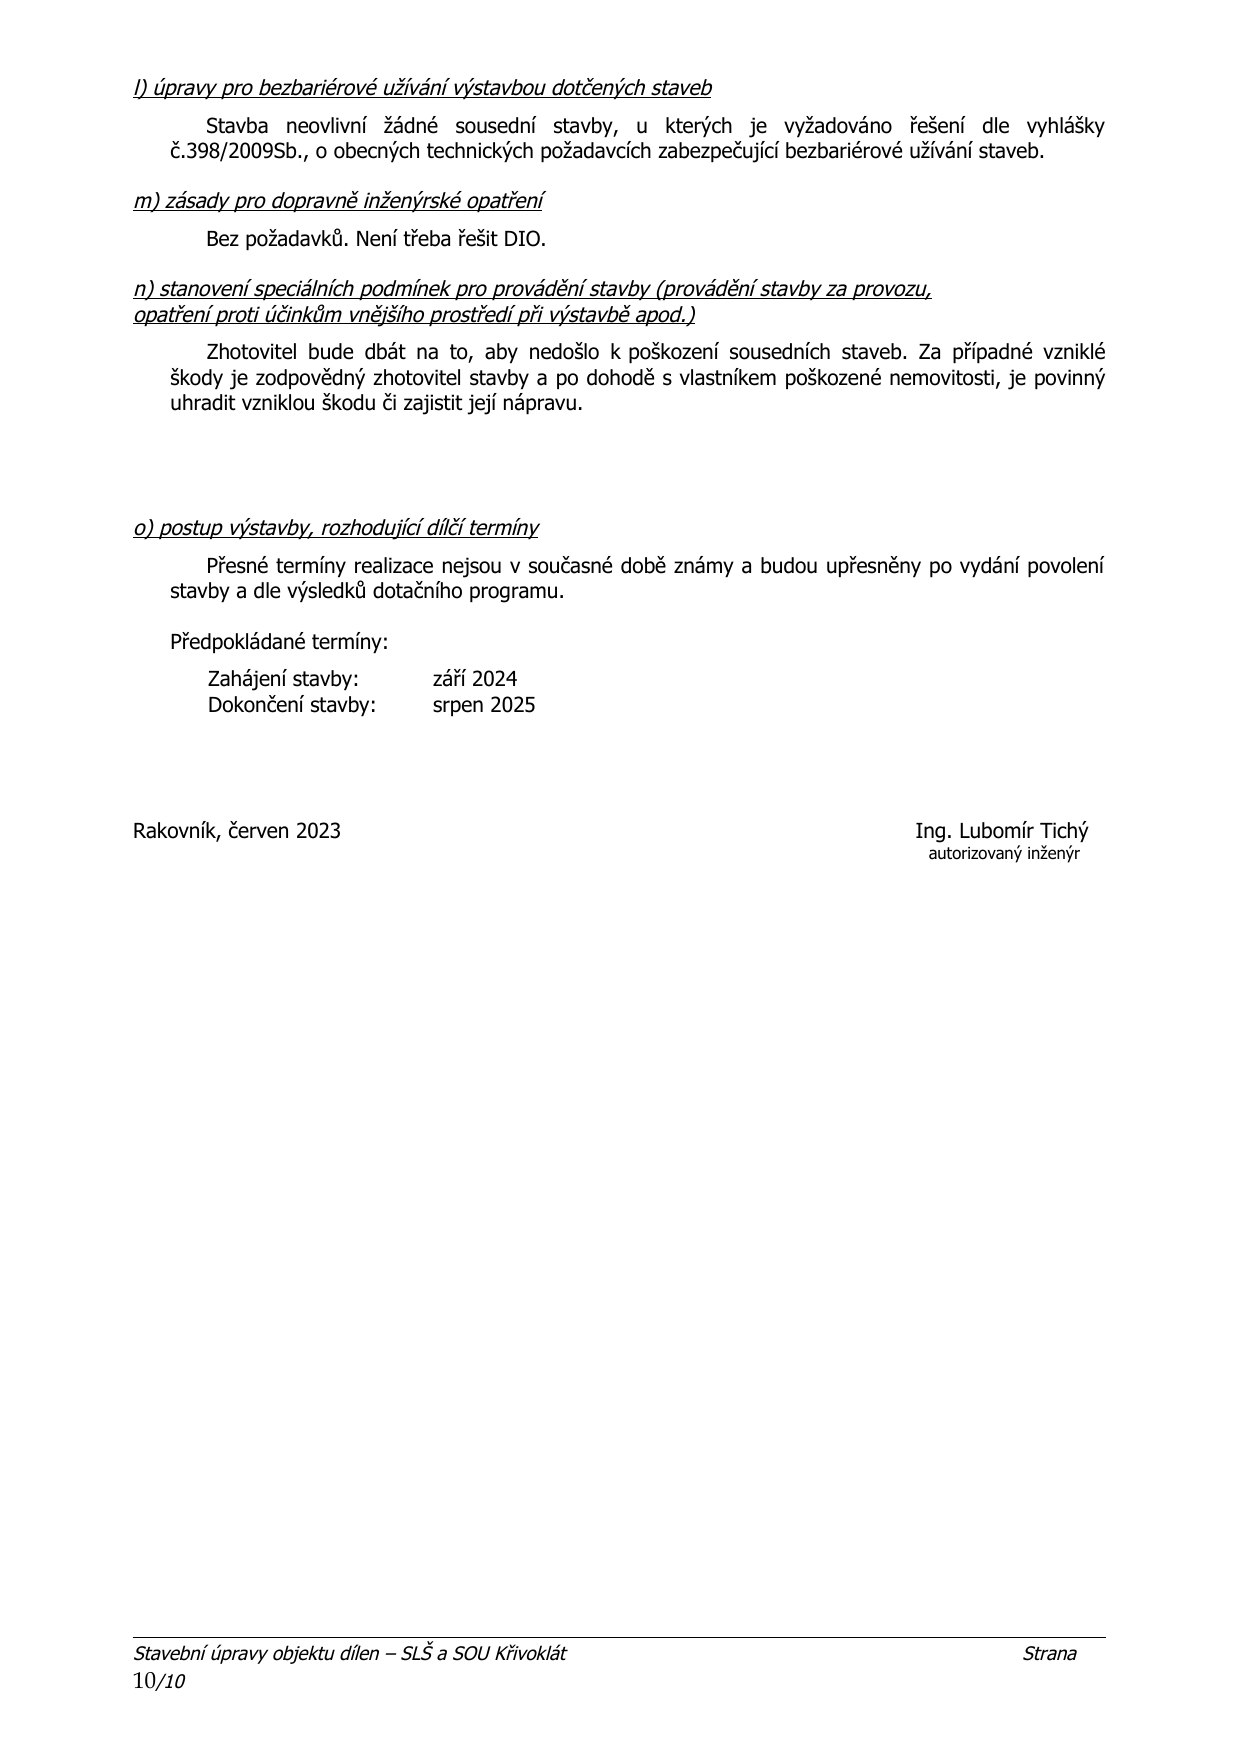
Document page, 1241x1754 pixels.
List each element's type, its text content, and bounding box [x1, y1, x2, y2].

text l) úpravy pro bezbariérové užívání výstavbou dotčených staveb [133, 75, 1106, 100]
text opatření proti účinkům vnějšího prostředí při výstavbě apod.) [133, 301, 1106, 326]
text Stavba neovlivní žádné sousední stavby, u kterých je vyžadováno řešení dle vyhlášky č.398/2009Sb., o obecných technických požadavcích zabezpečující bezbariérové užívání staveb. [170, 113, 1106, 163]
text o) postup výstavby, rozhodující dílčí termíny [133, 515, 1106, 540]
text n) stanovení speciálních podmínek pro provádění stavby (provádění stavby za provozu, [133, 276, 1106, 301]
text Zahájení stavby: září 2024 [133, 666, 1106, 691]
text Bez požadavků. Není třeba řešit DIO. [170, 226, 1106, 251]
text m) zásady pro dopravně inženýrské opatření [133, 188, 1106, 213]
text Dokončení stavby: srpen 2025 [133, 691, 1106, 716]
text Rakovník, červen 2023 Ing. Lubomír Tichý [133, 817, 1106, 842]
text autorizovaný inženýr [133, 842, 1106, 862]
text Předpokládané termíny: [133, 628, 1106, 653]
text Zhotovitel bude dbát na to, aby nedošlo k poškození sousedních staveb. Za případné vzniklé škody je zodpovědný zhotovitel stavby a po dohodě s vlastníkem poškozené nemovitosti, je povinný uhradit vzniklou škodu či zajistit její nápravu. [170, 339, 1106, 414]
text Přesné termíny realizace nejsou v současné době známy a budou upřesněny po vydání povolení stavby a dle výsledků dotačního programu. [170, 553, 1106, 603]
